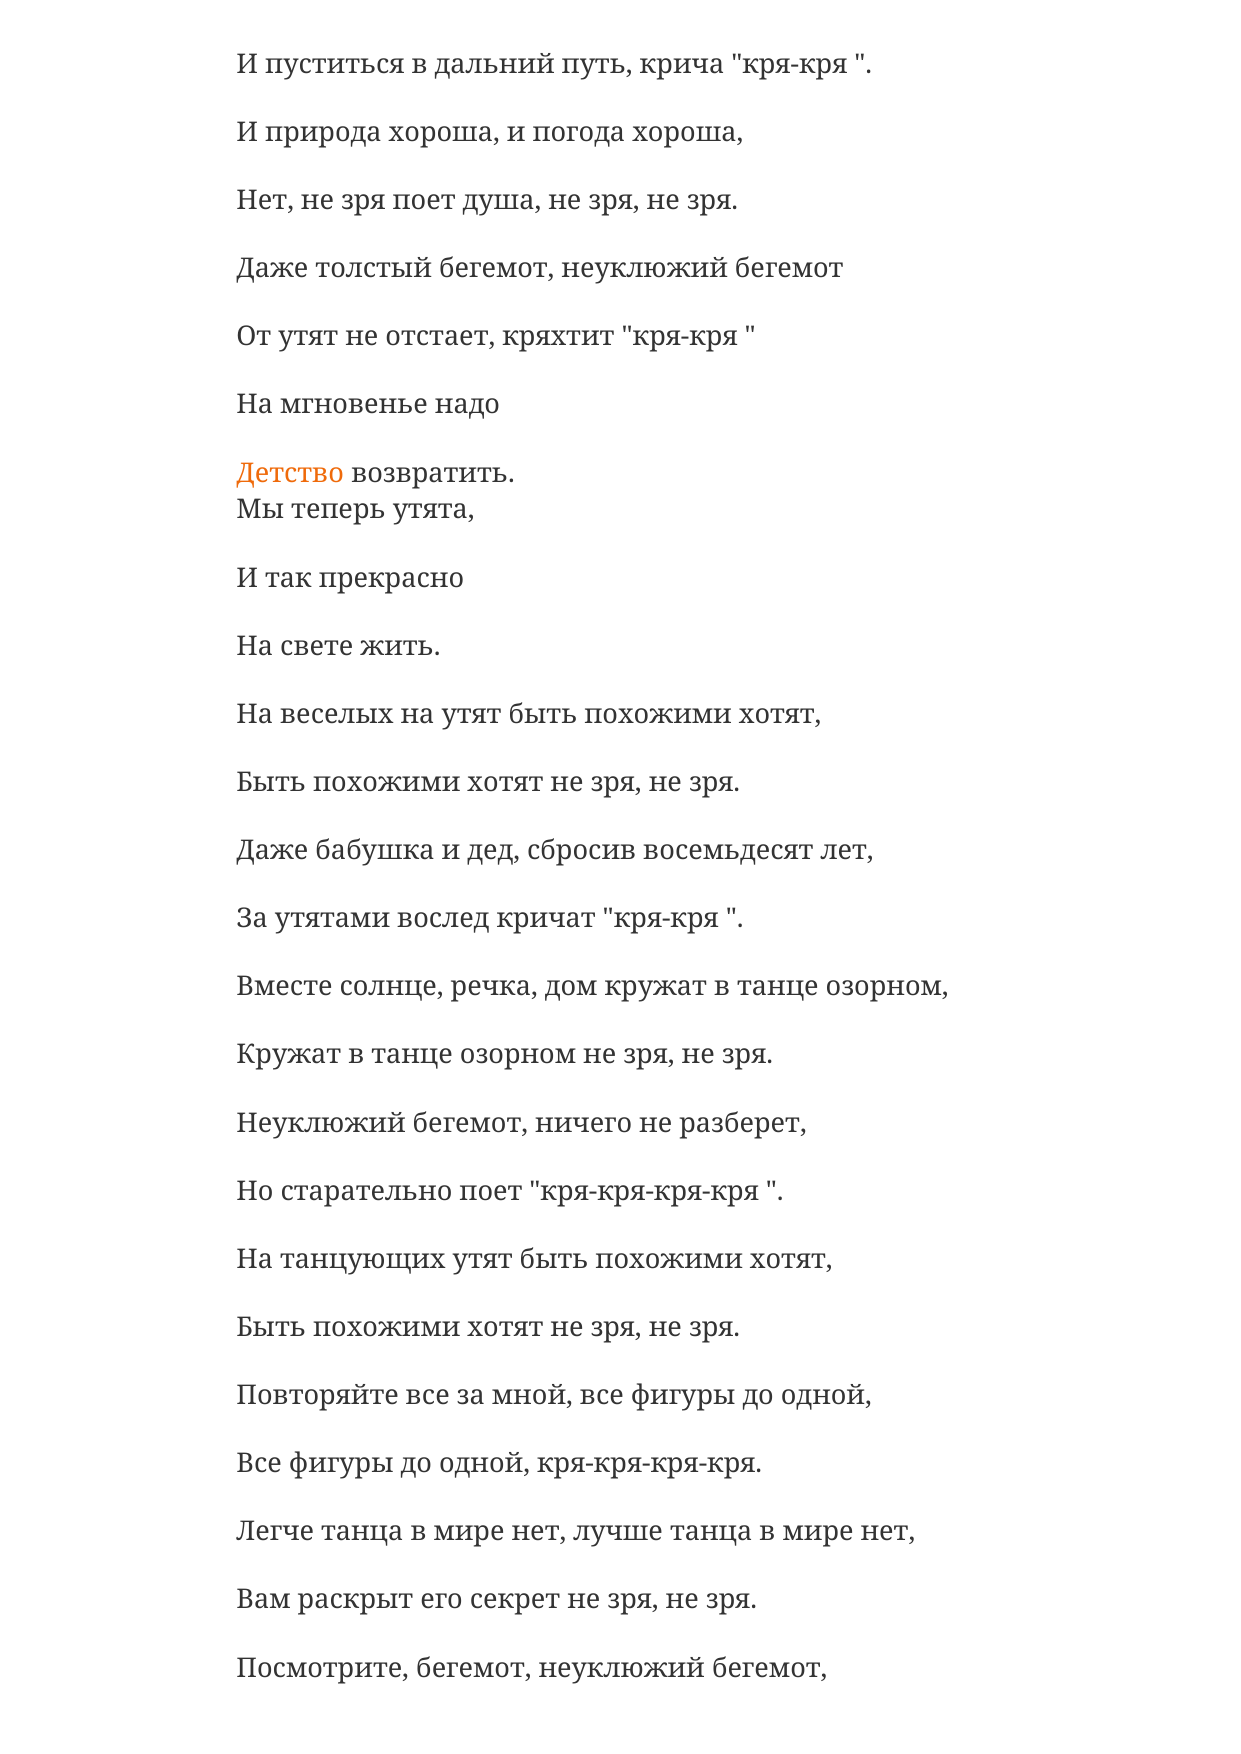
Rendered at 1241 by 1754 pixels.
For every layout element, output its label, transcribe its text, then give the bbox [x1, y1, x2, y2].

text Быть похожими хотят не зря, не зря. [177, 1307, 1196, 1344]
text За утятами вослед кричат "кря-кря ". [177, 899, 1196, 936]
text Вместе солнце, речка, дом кружат в танце озорном, [177, 967, 1196, 1004]
text Кружат в танце озорном не зря, не зря. [177, 1035, 1196, 1072]
text Все фигуры до одной, кря-кря-кря-кря. [177, 1444, 1196, 1481]
text И природа хороша, и погода хороша, [177, 112, 1196, 149]
text Но старательно поет "кря-кря-кря-кря ". [177, 1171, 1196, 1208]
text На свете жить. [177, 626, 1196, 663]
text И так прекрасно [177, 558, 1196, 595]
text На мгновенье надо [177, 385, 1196, 422]
text Даже толстый бегемот, неуклюжий бегемот [177, 249, 1196, 286]
text Детство возвратить. [177, 453, 1196, 490]
text От утят не отстает, кряхтит "кря-кря " [177, 317, 1196, 354]
text Даже бабушка и дед, сбросив восемьдесят лет, [177, 831, 1196, 867]
text Неуклюжий бегемот, ничего не разберет, [177, 1103, 1196, 1140]
text И пуститься в дальний путь, крича "кря-кря ". [177, 44, 1196, 81]
text Мы теперь утята, [177, 490, 1196, 527]
text Посмотрите, бегемот, неуклюжий бегемот, [177, 1648, 1196, 1685]
text На веселых на утят быть похожими хотят, [177, 694, 1196, 731]
text Быть похожими хотят не зря, не зря. [177, 762, 1196, 799]
text Нет, не зря поет душа, не зря, не зря. [177, 181, 1196, 217]
text Вам раскрыт его секрет не зря, не зря. [177, 1580, 1196, 1617]
text Легче танца в мире нет, лучше танца в мире нет, [177, 1512, 1196, 1549]
text На танцующих утят быть похожими хотят, [177, 1239, 1196, 1276]
text Повторяйте все за мной, все фигуры до одной, [177, 1376, 1196, 1412]
